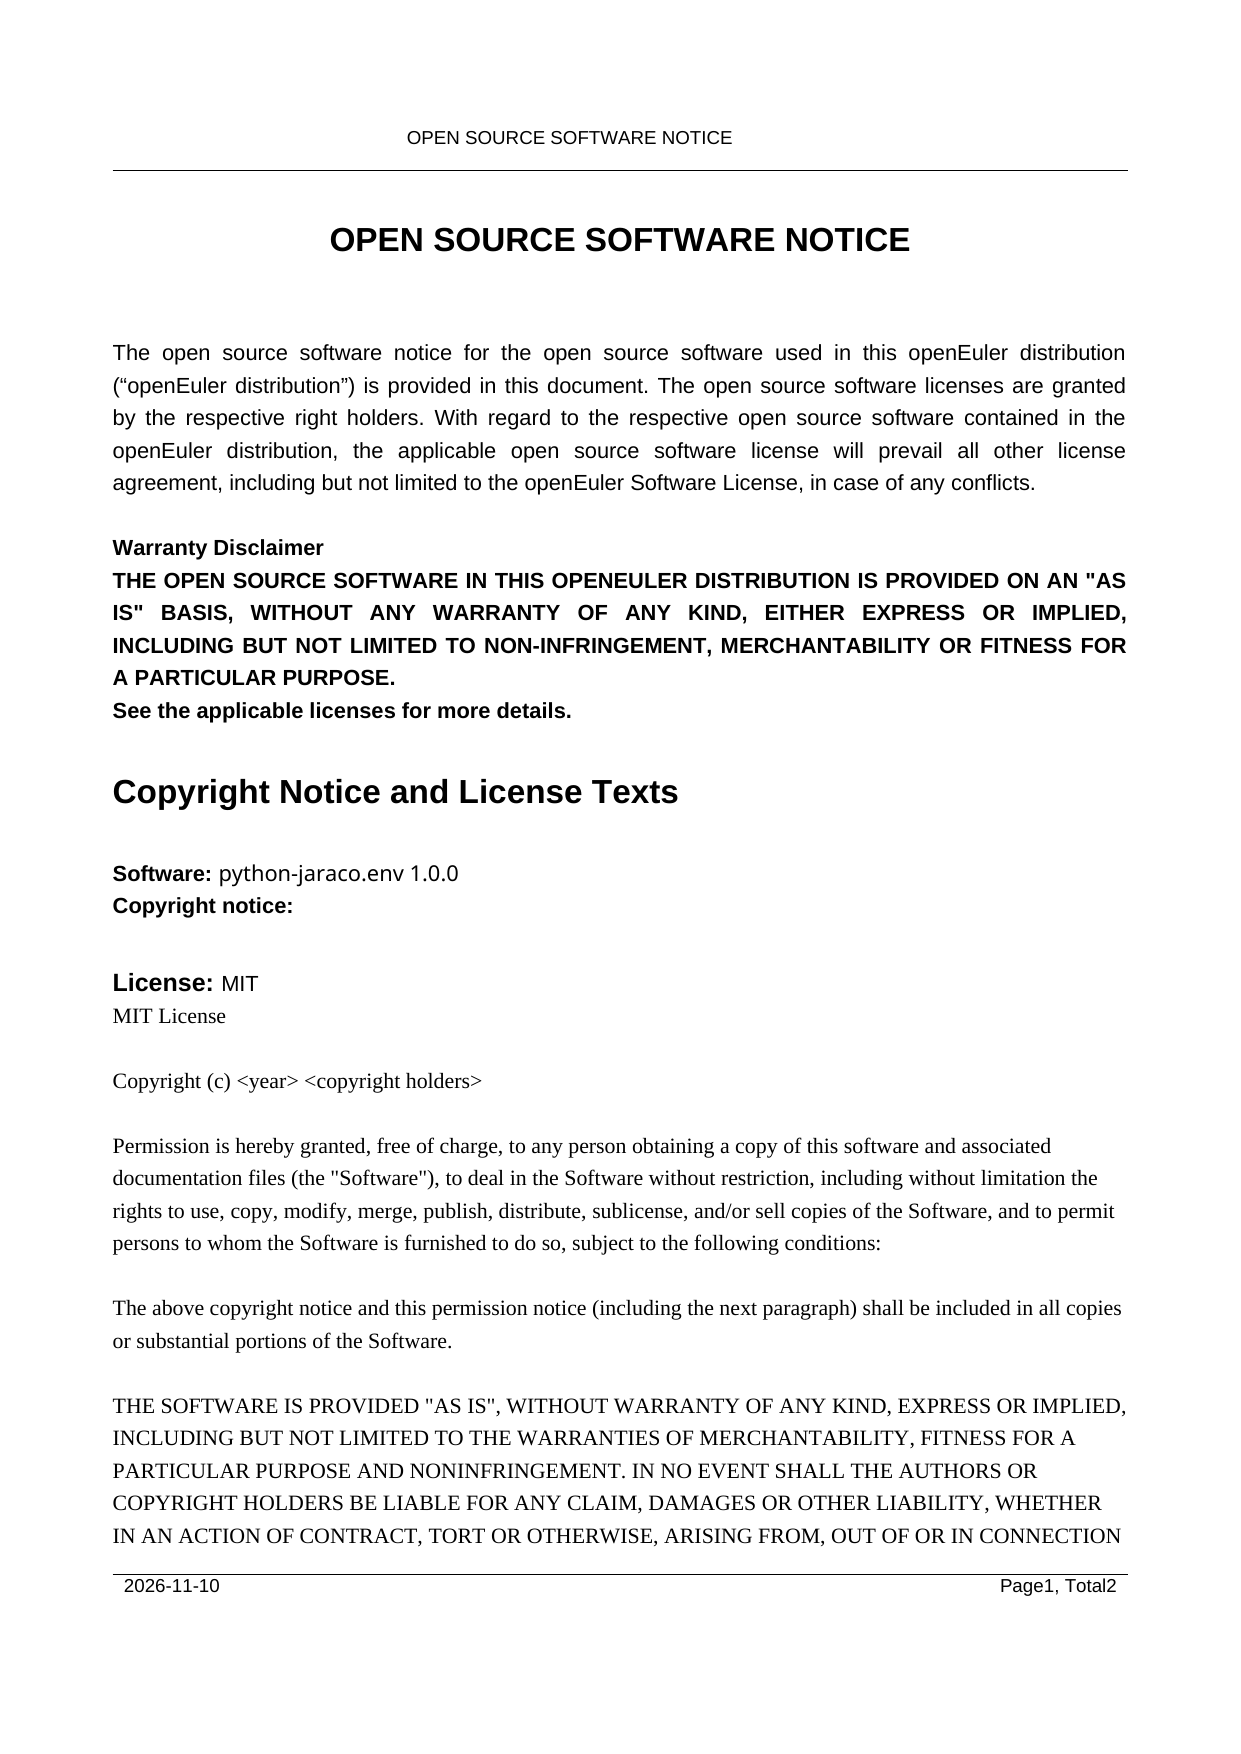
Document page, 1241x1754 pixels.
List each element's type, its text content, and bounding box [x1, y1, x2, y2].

title Software: python-jaraco.env 1.0.0 [112, 856, 1128, 889]
text Copyright notice: [112, 889, 1128, 921]
text OPEN SOURCE SOFTWARE NOTICE [112, 206, 1128, 271]
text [112, 999, 1128, 1551]
text License: MIT [112, 966, 1128, 999]
text Copyright Notice and License Texts [112, 759, 1128, 824]
text The open source software notice for the open source software used in this openEuler distribution (“openEuler distribution”) is provided in this document. The open source software licenses are granted by the respective right holders. With regard to the respective open source software contained in the openEuler distribution, the applicable open source software license will prevail all other license agreement, including but not limited to the openEuler Software License, in case of any conflicts. [112, 336, 1128, 499]
text THE OPEN SOURCE SOFTWARE IN THIS OPENEULER DISTRIBUTION IS PROVIDED ON AN "AS IS" BASIS, WITHOUT ANY WARRANTY OF ANY KIND, EITHER EXPRESS OR IMPLIED, INCLUDING BUT NOT LIMITED TO NON-INFRINGEMENT, MERCHANTABILITY OR FITNESS FOR A PARTICULAR PURPOSE. See the applicable licenses for more details. [112, 564, 1128, 726]
text Warranty Disclaimer [112, 531, 1128, 564]
